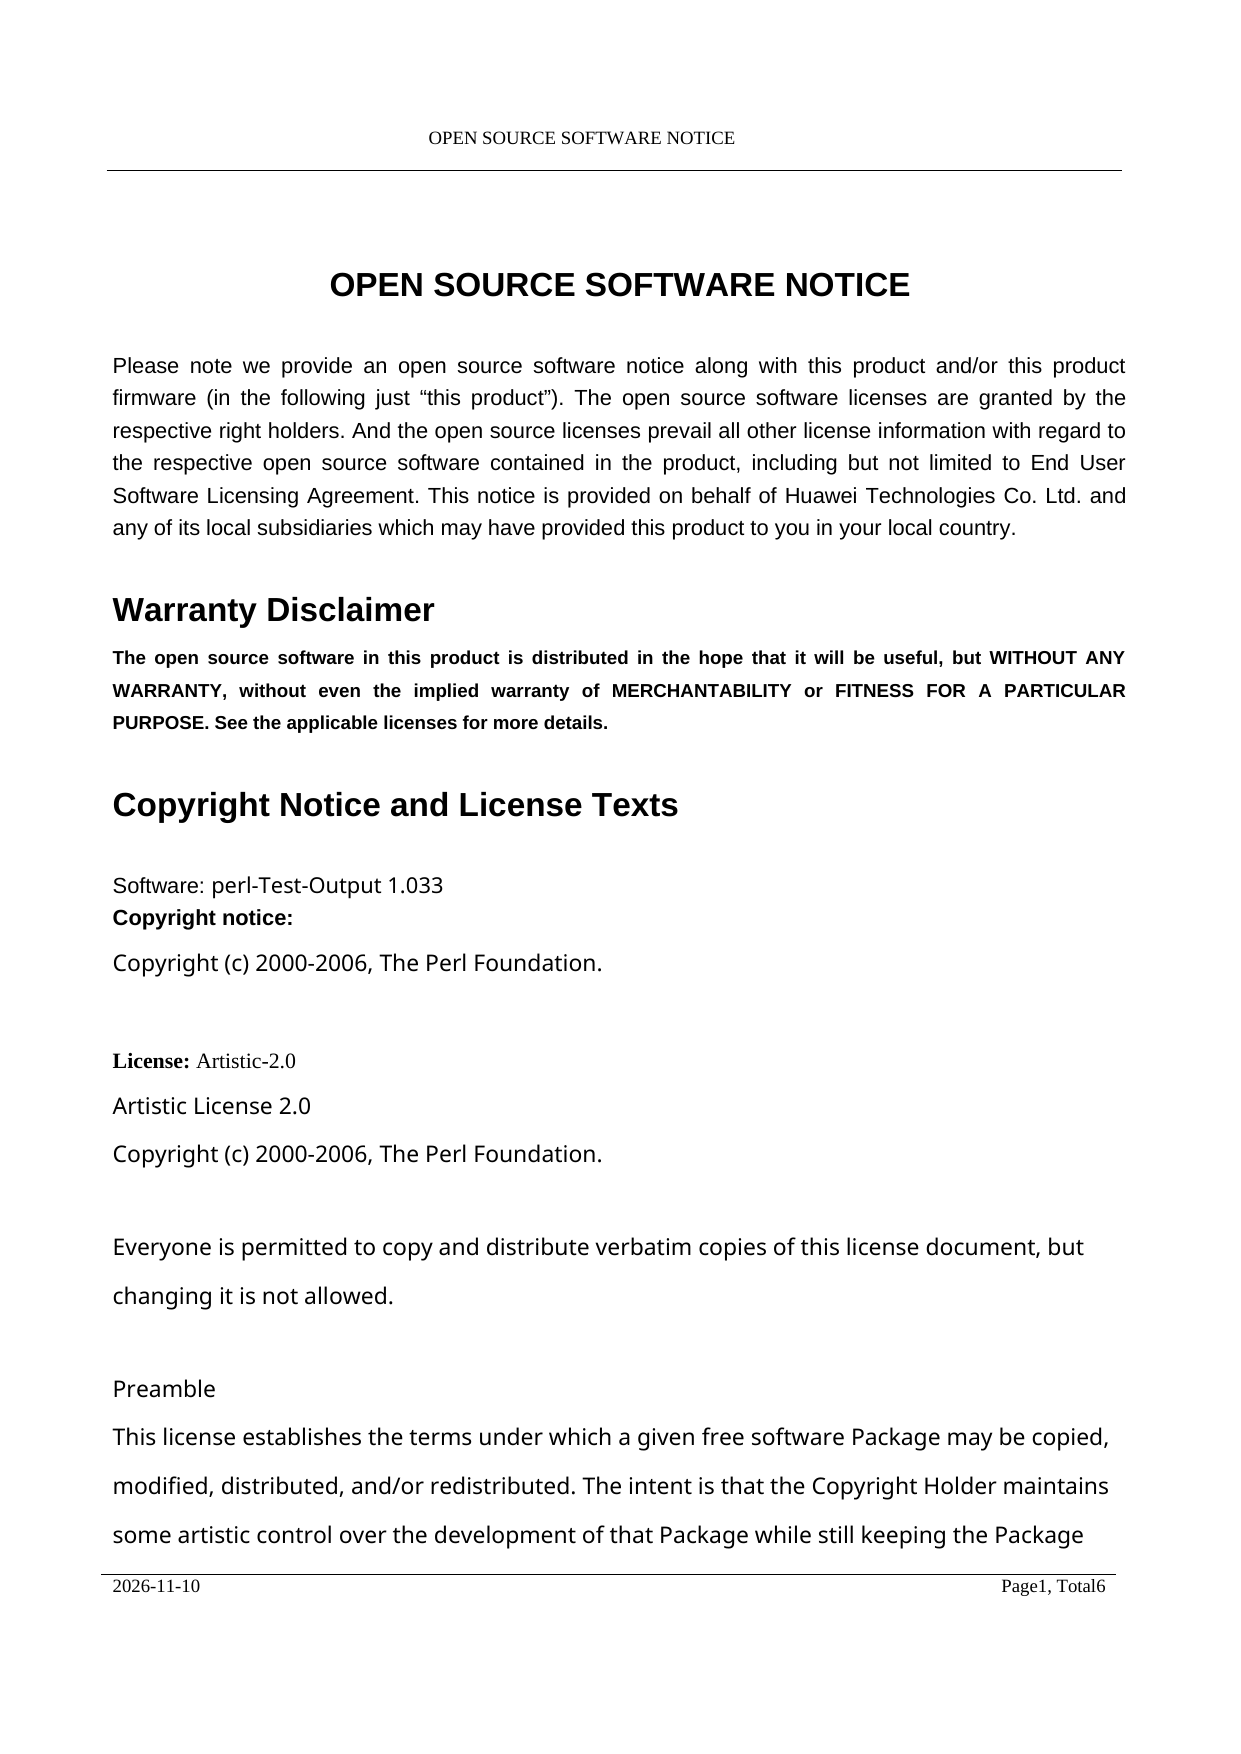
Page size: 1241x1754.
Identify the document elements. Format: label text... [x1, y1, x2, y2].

text The open source software in this product is distributed in the hope that it will be useful, but WITHOUT ANY WARRANTY, without even the implied warranty of MERCHANTABILITY or FITNESS FOR A PARTICULAR PURPOSE. See the applicable licenses for more details. [112, 641, 1128, 739]
text Copyright (c) 2000-2006, The Perl Foundation. [112, 1137, 1128, 1170]
text OPEN SOURCE SOFTWARE NOTICE [112, 251, 1128, 316]
text License: Artistic-2.0 [112, 1044, 1128, 1077]
text Copyright (c) 2000-2006, The Perl Foundation. [112, 947, 1128, 1028]
text Copyright notice: [112, 901, 1128, 934]
text Artistic License 2.0 [112, 1089, 1128, 1122]
text Preamble [112, 1372, 1128, 1405]
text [112, 1421, 1128, 1551]
text Warranty Disclaimer [112, 576, 1128, 641]
text Software: perl-Test-Output 1.033 [112, 869, 1128, 901]
text Everyone is permitted to copy and distribute verbatim copies of this license document, but changing it is not allowed. [112, 1231, 1128, 1312]
text Please note we provide an open source software notice along with this product and/or this product firmware (in the following just “this product”). The open source software licenses are granted by the respective right holders. And the open source licenses prevail all other license information with regard to the respective open source software contained in the product, including but not limited to End User Software Licensing Agreement. This notice is provided on behalf of Huawei Technologies Co. Ltd. and any of its local subsidiaries which may have provided this product to you in your local country. [112, 349, 1128, 544]
text Copyright Notice and License Texts [112, 771, 1128, 836]
